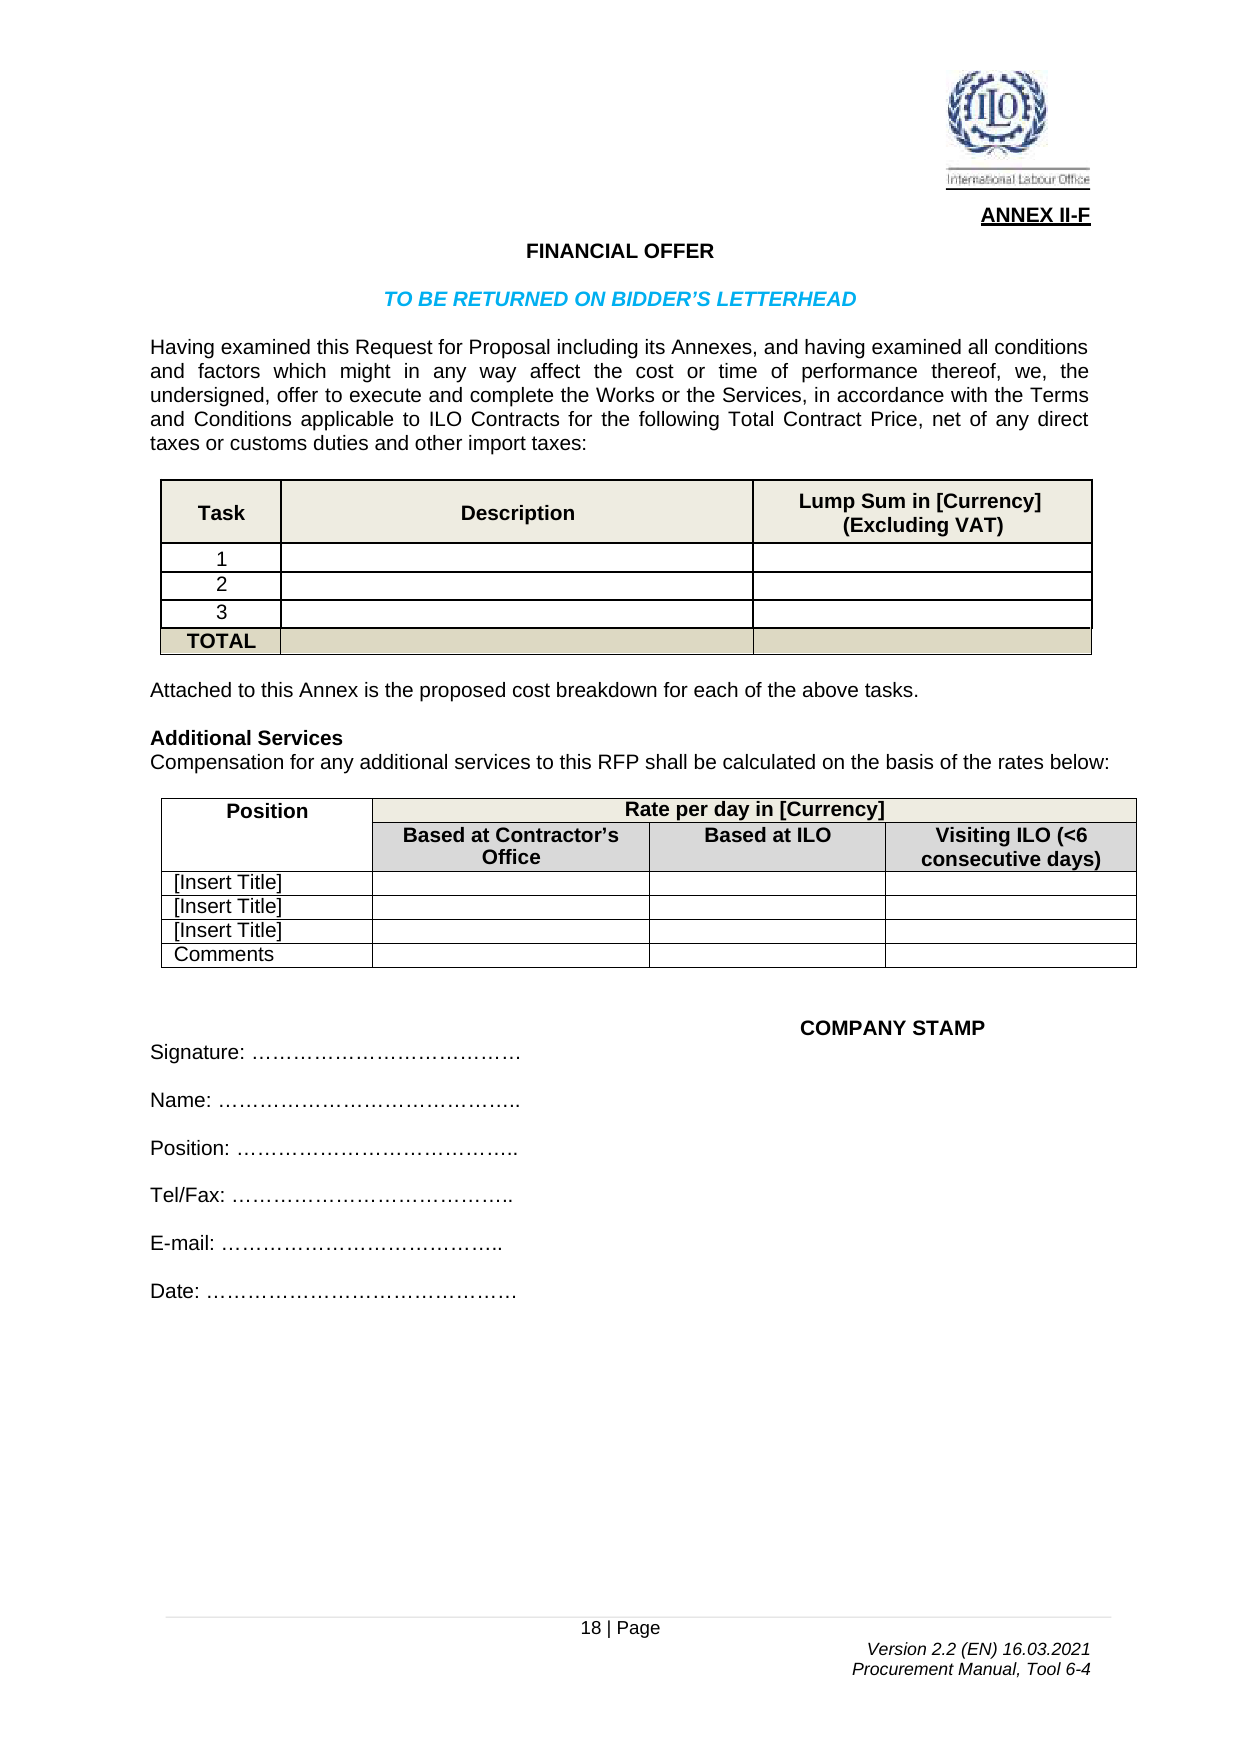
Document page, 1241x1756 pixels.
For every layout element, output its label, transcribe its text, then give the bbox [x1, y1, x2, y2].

table_cell Visiting ILO (<6 consecutive days) [886, 823, 1136, 871]
table_cell [650, 872, 885, 895]
text Procurement Manual, Tool 6-4 [664, 1659, 1091, 1679]
text Name: …………………………………….. [150, 1087, 526, 1111]
text Version 2.2 (EN) 16.03.2021 [664, 1639, 1091, 1659]
text E-mail: ………………………………….. [150, 1231, 526, 1255]
text Having examined this Request for Proposal including its Annexes, and having examined all conditions and factors which might in any way affect the cost or time of performance thereof, we, the undersigned, offer to execute and complete the Works or the Services, in accordance with the Terms and Conditions applicable to ILO Contracts for the following Total Contract Price, net of any direct taxes or customs duties and other import taxes: [150, 335, 1090, 454]
table_header Description [282, 481, 752, 542]
table_header Lump Sum in [Currency] (Excluding VAT) [754, 481, 1091, 542]
table_cell Based at ILO [650, 823, 885, 871]
text Date: ……………………………………… [150, 1279, 526, 1303]
table_header Position [162, 799, 372, 871]
table_cell [754, 544, 1091, 571]
table_header Task [162, 481, 280, 542]
table_cell [281, 629, 753, 653]
table_cell 2 [162, 573, 280, 599]
table_cell TOTAL [161, 629, 280, 653]
table_cell [886, 896, 1136, 919]
picture [945, 70, 1091, 190]
table_cell [Insert Title] [162, 872, 372, 895]
table_cell [754, 601, 1091, 627]
table_header Rate per day in [Currency] [373, 799, 1136, 822]
table_cell [373, 920, 649, 943]
text Tel/Fax: ………………………………….. [150, 1183, 526, 1207]
text 18 | Page [135, 1618, 660, 1638]
table_cell [650, 944, 885, 967]
table_cell [282, 573, 752, 599]
text Position: ………………………………….. [150, 1135, 526, 1159]
text Signature: ………………………………… [150, 1040, 526, 1064]
text Compensation for any additional services to this RFP shall be calculated on the basis of the rates below: [150, 750, 1151, 774]
subtitle Additional Services [150, 726, 1151, 750]
table_cell [373, 944, 649, 967]
table_cell [282, 601, 752, 627]
subtitle ANNEX II-F [135, 202, 1090, 226]
table_cell [754, 627, 1091, 653]
table_cell [282, 544, 752, 571]
table_cell [886, 872, 1136, 895]
table_cell [886, 944, 1136, 967]
text FINANCIAL OFFER [381, 239, 859, 263]
table_cell [373, 896, 649, 919]
table_cell [886, 920, 1136, 943]
table_cell [650, 920, 885, 943]
table_cell [Insert Title] [162, 896, 372, 919]
subtitle COMPANY STAMP [800, 1016, 1151, 1039]
text TO BE RETURNED ON BIDDER’S LETTERHEAD [381, 287, 859, 311]
text Attached to this Annex is the proposed cost breakdown for each of the above tasks. [150, 678, 1151, 702]
table_cell [754, 573, 1091, 599]
table_cell [Insert Title] [162, 920, 372, 943]
table_cell 3 [162, 601, 280, 627]
table_cell 1 [162, 544, 280, 571]
table_cell [650, 896, 885, 919]
table_cell Based at Contractor’s Office [373, 823, 649, 871]
table_cell [373, 872, 649, 895]
table_cell Comments [162, 944, 372, 967]
